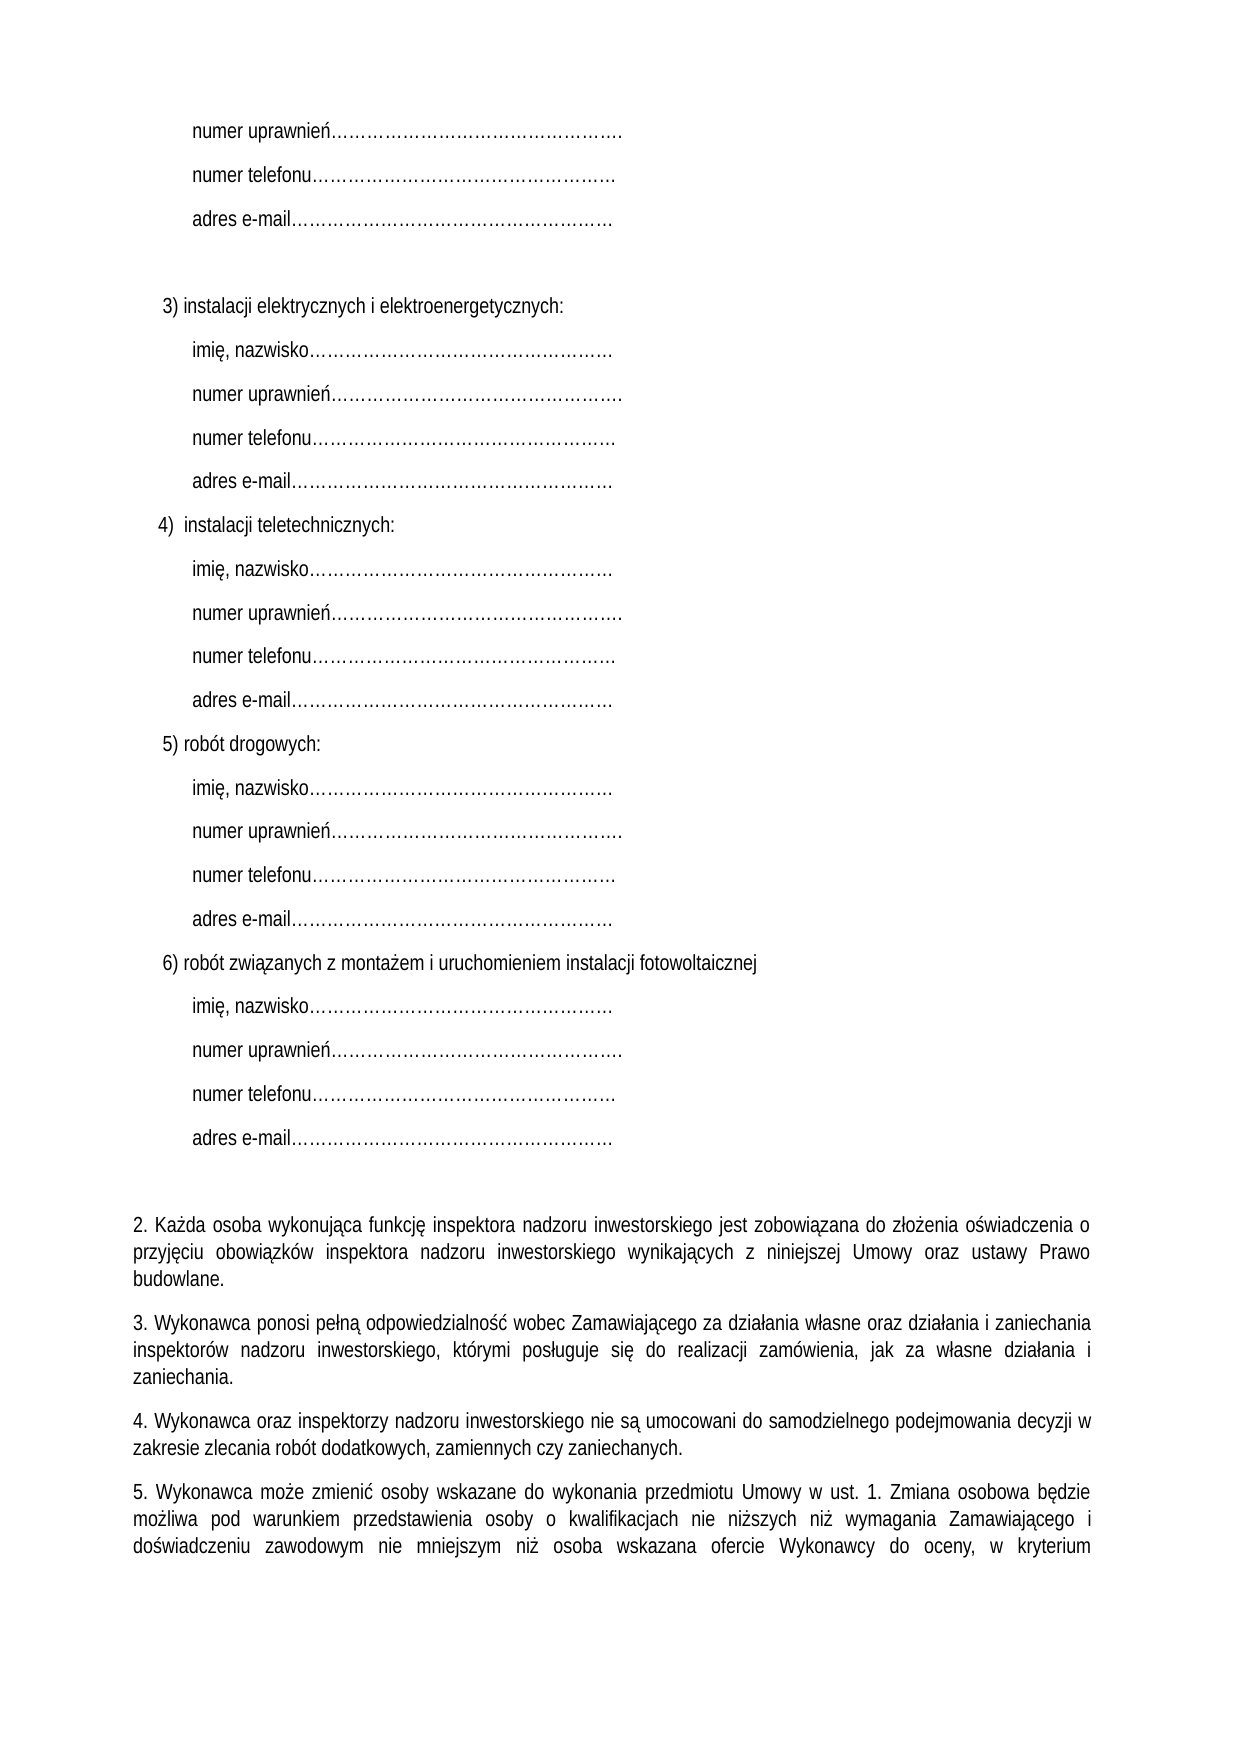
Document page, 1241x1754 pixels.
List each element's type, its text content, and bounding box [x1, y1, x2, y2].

text numer telefonu…………………………………………… [192, 424, 1092, 449]
text adres e-mail……………………………………………… [192, 206, 1092, 231]
text imię, nazwisko…………………………………………… [192, 556, 1092, 581]
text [133, 1478, 1092, 1558]
text 5) robót drogowych: [162, 731, 1092, 756]
text adres e-mail……………………………………………… [192, 1124, 1092, 1149]
text numer uprawnień…………………………………………. [192, 599, 1092, 624]
text 2. Każda osoba wykonująca funkcję inspektora nadzoru inwestorskiego jest zobowiązana do złożenia oświadczenia o przyjęciu obowiązków inspektora nadzoru inwestorskiego wynikających z niniejszej Umowy oraz ustawy Prawo budowlane. [133, 1212, 1092, 1291]
text numer telefonu…………………………………………… [192, 1081, 1092, 1106]
text 4. Wykonawca oraz inspektorzy nadzoru inwestorskiego nie są umocowani do samodzielnego podejmowania decyzji w zakresie zlecania robót dodatkowych, zamiennych czy zaniechanych. [133, 1408, 1092, 1460]
text numer telefonu…………………………………………… [192, 862, 1092, 887]
text imię, nazwisko…………………………………………… [192, 337, 1092, 362]
text numer telefonu…………………………………………… [192, 162, 1092, 187]
text adres e-mail……………………………………………… [192, 687, 1092, 712]
text numer uprawnień…………………………………………. [192, 1037, 1092, 1062]
text 6) robót związanych z montażem i uruchomieniem instalacji fotowoltaicznej [162, 949, 1092, 974]
text numer uprawnień…………………………………………. [192, 818, 1092, 843]
text 3. Wykonawca ponosi pełną odpowiedzialność wobec Zamawiającego za działania własne oraz działania i zaniechania inspektorów nadzoru inwestorskiego, którymi posługuje się do realizacji zamówienia, jak za własne działania i zaniechania. [133, 1310, 1092, 1389]
text numer uprawnień…………………………………………. [192, 381, 1092, 406]
text imię, nazwisko…………………………………………… [192, 993, 1092, 1018]
text adres e-mail……………………………………………… [192, 468, 1092, 493]
text 3) instalacji elektrycznych i elektroenergetycznych: [162, 293, 1092, 318]
text 4) instalacji teletechnicznych: [118, 512, 1092, 537]
text numer telefonu…………………………………………… [192, 643, 1092, 668]
text numer uprawnień…………………………………………. [192, 118, 1092, 143]
text adres e-mail……………………………………………… [192, 906, 1092, 931]
text imię, nazwisko…………………………………………… [192, 774, 1092, 799]
